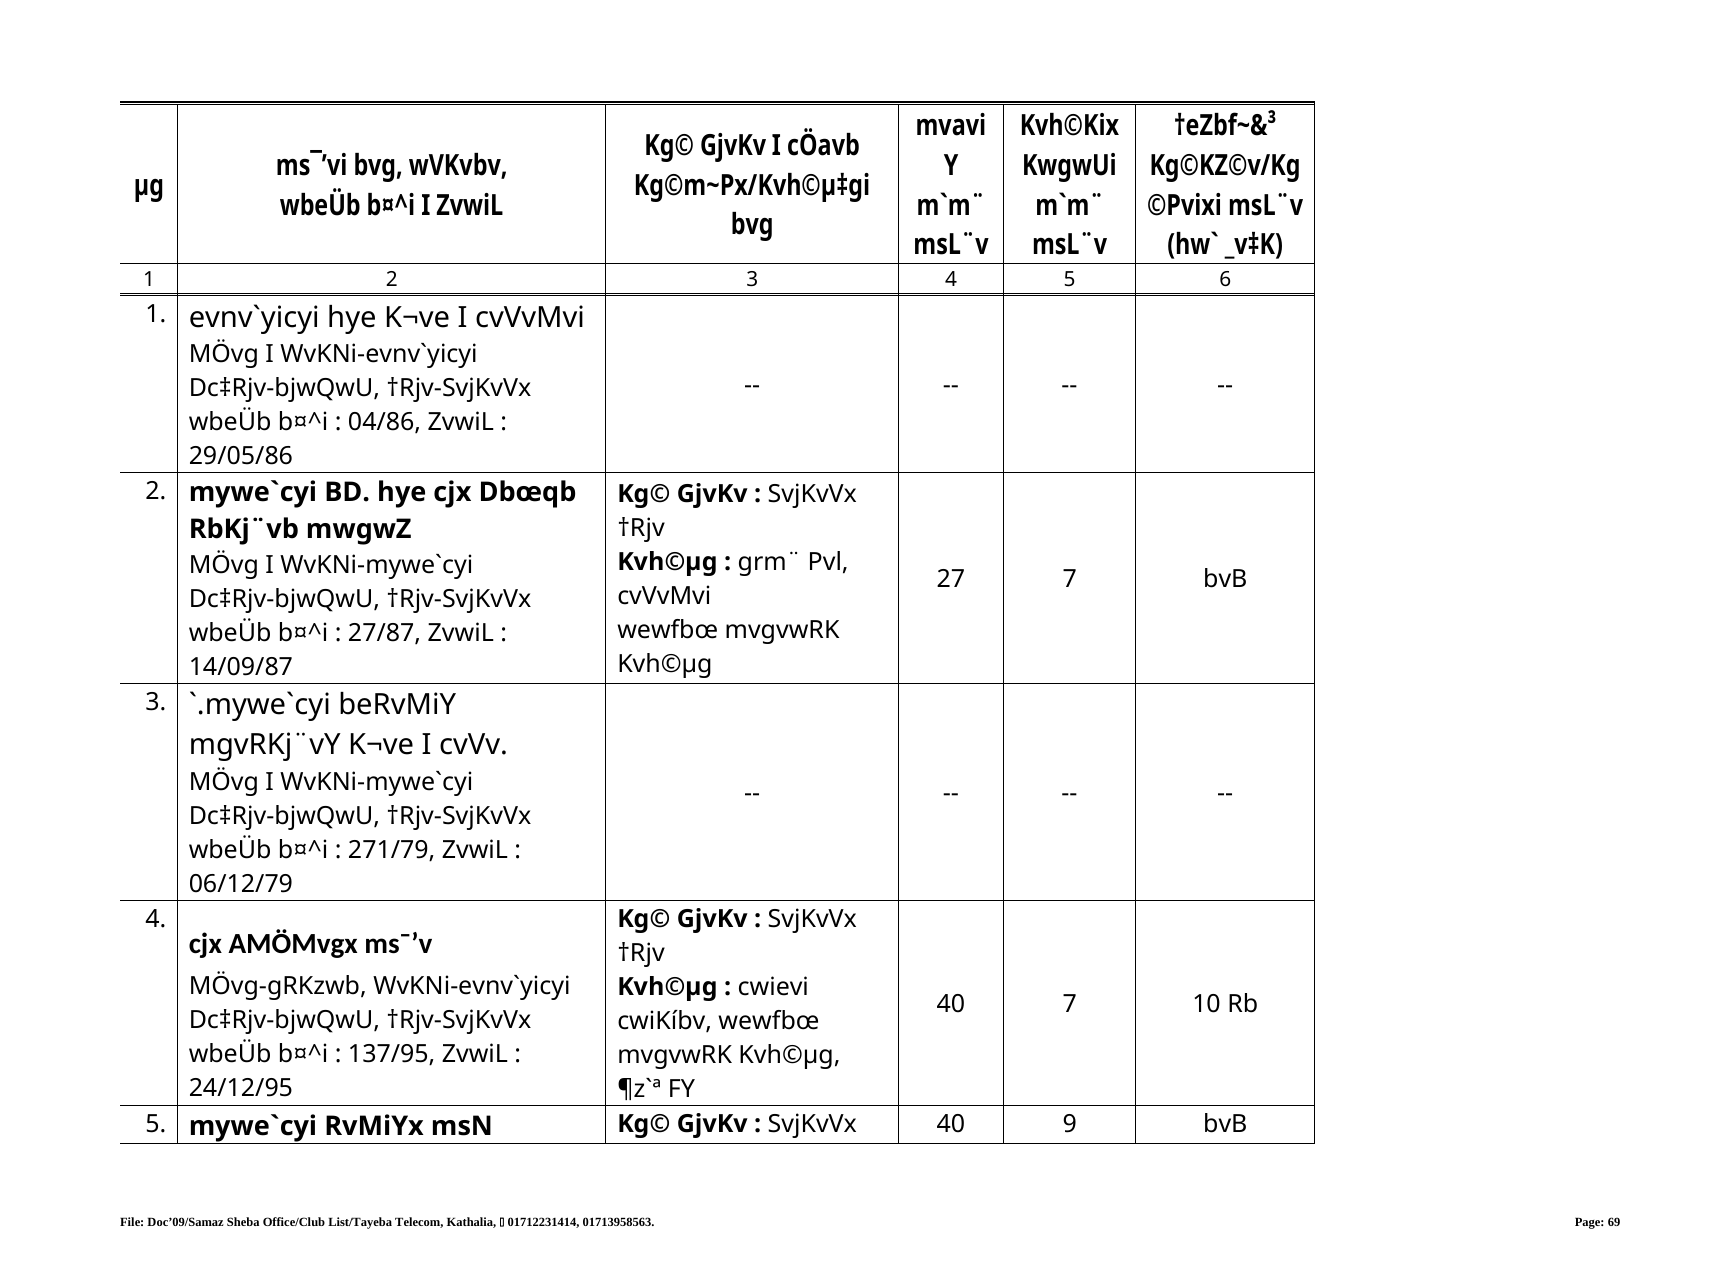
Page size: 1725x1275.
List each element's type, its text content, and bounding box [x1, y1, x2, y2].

table_cell -- [1136, 684, 1314, 899]
table_cell -- [899, 296, 1003, 472]
table_header Kvh©Kix KwgwUi m`m¨ msL¨v [1004, 105, 1135, 263]
table_cell 9 [1004, 1106, 1135, 1143]
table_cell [606, 1106, 898, 1143]
table_cell 27 [899, 473, 1003, 683]
table_cell bvB [1136, 473, 1314, 683]
table_cell 1. [120, 296, 177, 472]
table_cell -- [1004, 684, 1135, 899]
table_cell 7 [1004, 901, 1135, 1105]
table_cell Kg© GjvKv : SvjKvVx †Rjv Kvh©µg : grm¨ Pvl, cvVvMvi wewfbœ mvgvwRK Kvh©µg [606, 473, 898, 683]
table_cell `.mywe`cyi beRvMiY mgvRKj¨vY K¬ve I cvVv. MÖvg I WvKNi-mywe`cyi Dc‡Rjv-bjwQwU, †Rjv-SvjKvVx wbeÜb b¤^i : 271/79, ZvwiL : [178, 684, 605, 899]
table_cell 1 [120, 264, 177, 293]
table_cell 6 [1136, 264, 1314, 293]
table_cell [178, 1106, 605, 1143]
table_cell 40 [899, 901, 1003, 1105]
table_cell 2 [178, 264, 605, 293]
table_cell cj­x AMÖMvgx ms¯’v MÖvg-gRKzwb, WvKNi-evnv`yicyi Dc‡Rjv-bjwQwU, †Rjv-SvjKvVx wbeÜb b¤^i : 137/95, ZvwiL : [178, 901, 605, 1105]
table_cell -- [899, 684, 1003, 899]
table_cell 10 Rb [1136, 901, 1314, 1105]
table_cell 3 [606, 264, 898, 293]
table_cell 4 [899, 264, 1003, 293]
table_header †eZbf~&³ Kg©KZ©v/Kg©Pvixi msL¨v (hw` _v‡K) [1136, 105, 1314, 263]
table_cell -- [1004, 296, 1135, 472]
table_cell 5. [120, 1106, 177, 1143]
table_cell 3. [120, 684, 177, 899]
table_cell 2. [120, 473, 177, 683]
table_cell -- [1136, 296, 1314, 472]
table_cell -- [606, 684, 898, 899]
table_cell 40 [899, 1106, 1003, 1143]
table_header µg [120, 105, 177, 263]
table_cell 7 [1004, 473, 1135, 683]
table_cell evnv`yicyi hye K¬ve I cvVvMvi MÖvg I WvKNi-evnv`yicyi Dc‡Rjv-bjwQwU, †Rjv-SvjKvVx wbeÜb b¤^i : 04/86, ZvwiL : [178, 296, 605, 472]
table_header mvaviY m`m¨ msL¨v [899, 105, 1003, 263]
table_cell Kg© GjvKv : SvjKvVx †Rjv Kvh©µg : cwievi cwiKíbv, wewfbœ mvgvwRK Kvh©µg, ¶z`ª FY [606, 901, 898, 1105]
table_header ms¯’vi bvg, wVKvbv, wbeÜb b¤^i I ZvwiL [178, 105, 605, 263]
table_cell -- [606, 296, 898, 472]
table_cell mywe`cyi BD. hye cj­x Dbœqb RbKj¨vb mwgwZ MÖvg I WvKNi-mywe`cyi Dc‡Rjv-bjwQwU, †Rjv-SvjKvVx wbeÜb b¤^i : 27/87, ZvwiL : [178, 473, 605, 683]
table_cell bvB [1136, 1106, 1314, 1143]
table_header Kg© GjvKv I cÖavb Kg©m~Px/Kvh©µ‡gi bvg [606, 105, 898, 263]
table_cell 5 [1004, 264, 1135, 293]
table_cell 4. [120, 901, 177, 1105]
